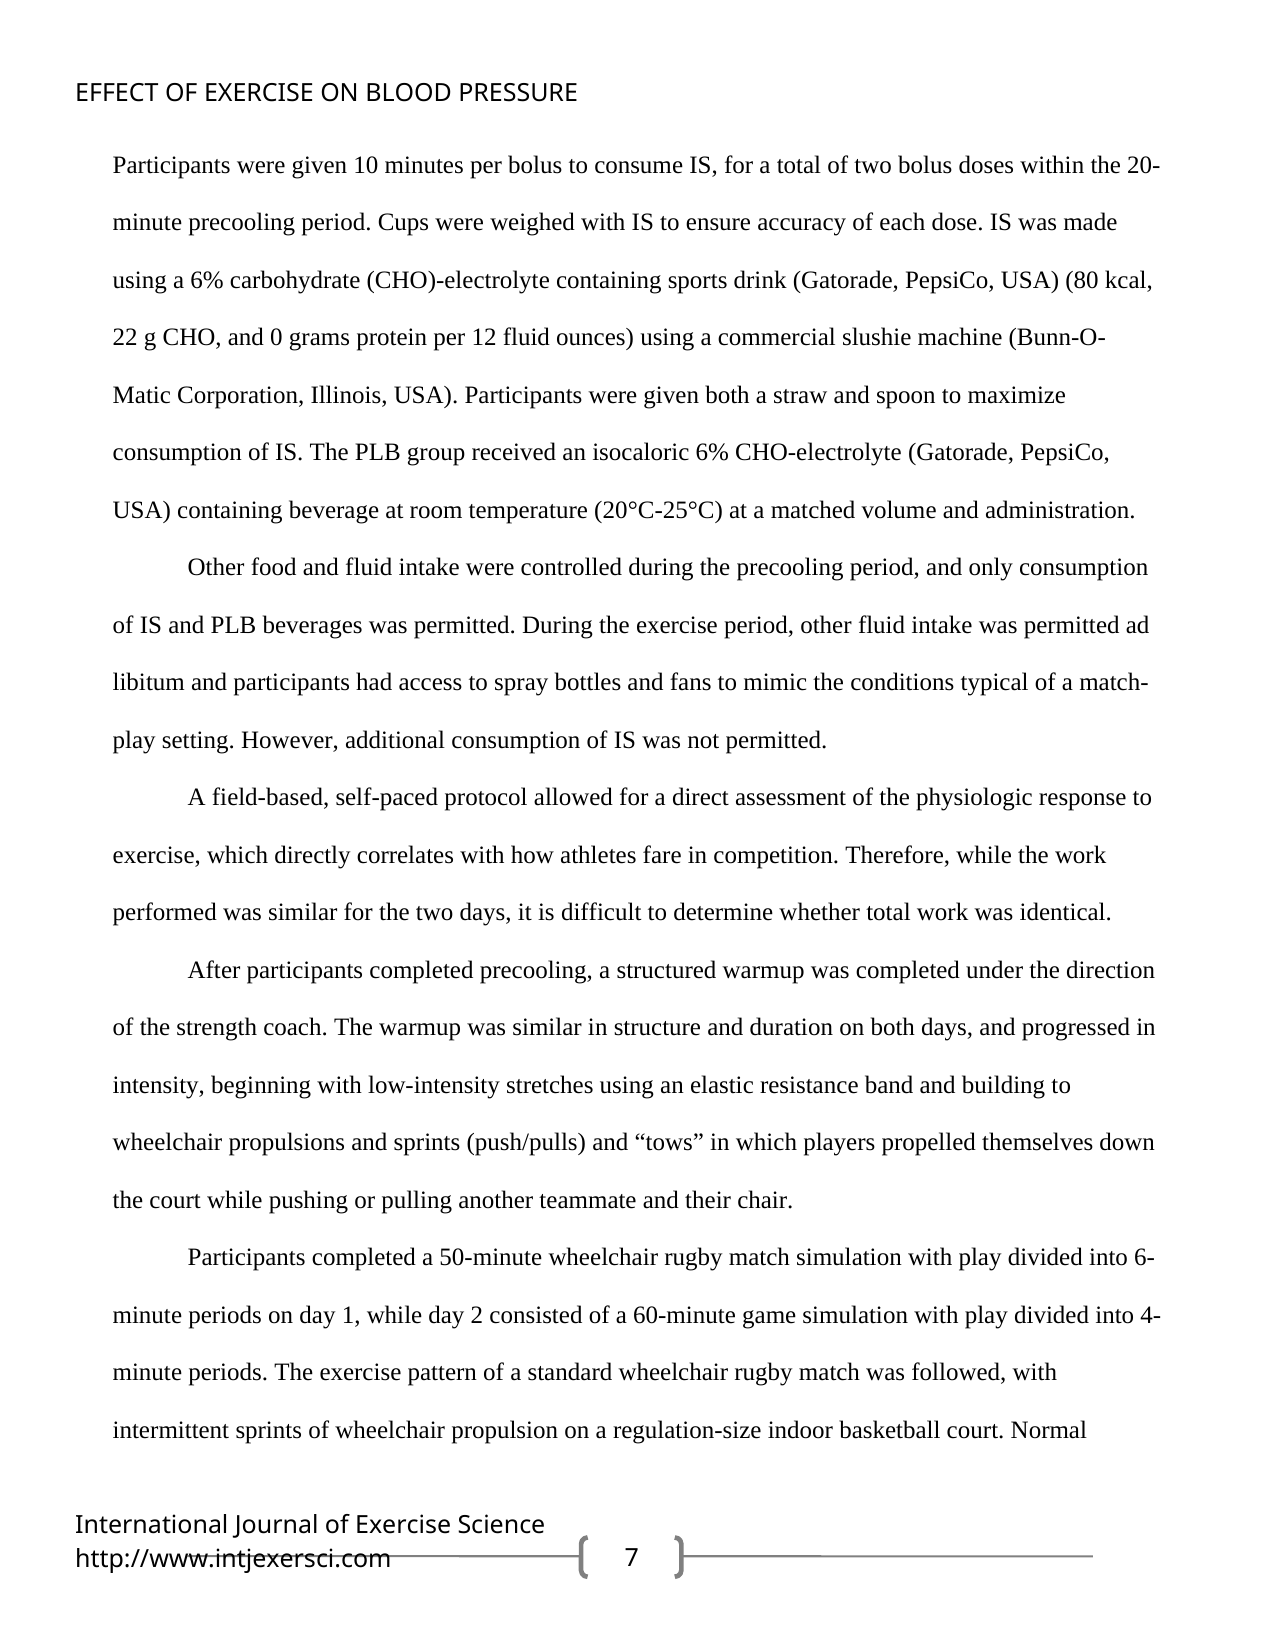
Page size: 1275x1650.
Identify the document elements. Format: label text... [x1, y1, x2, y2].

text Other food and fluid intake were controlled during the precooling period, and only consumption of IS and PLB beverages was permitted. During the exercise period, other fluid intake was permitted ad libitum and participants had access to spray bottles and fans to mimic the conditions typical of a match-play setting. However, additional consumption of IS was not permitted. [112, 552, 1162, 754]
text A field-based, self-paced protocol allowed for a direct assessment of the physiologic response to exercise, which directly correlates with how athletes fare in competition. Therefore, while the work performed was similar for the two days, it is difficult to determine whether total work was identical. [112, 782, 1162, 926]
text After participants completed precooling, a structured warmup was completed under the direction of the strength coach. The warmup was similar in structure and duration on both days, and progressed in intensity, beginning with low-intensity stretches using an elastic resistance band and building to wheelchair propulsions and sprints (push/pulls) and “tows” in which players propelled themselves down the court while pushing or pulling another teammate and their chair. [112, 955, 1162, 1214]
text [112, 1242, 1162, 1444]
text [112, 150, 1162, 524]
